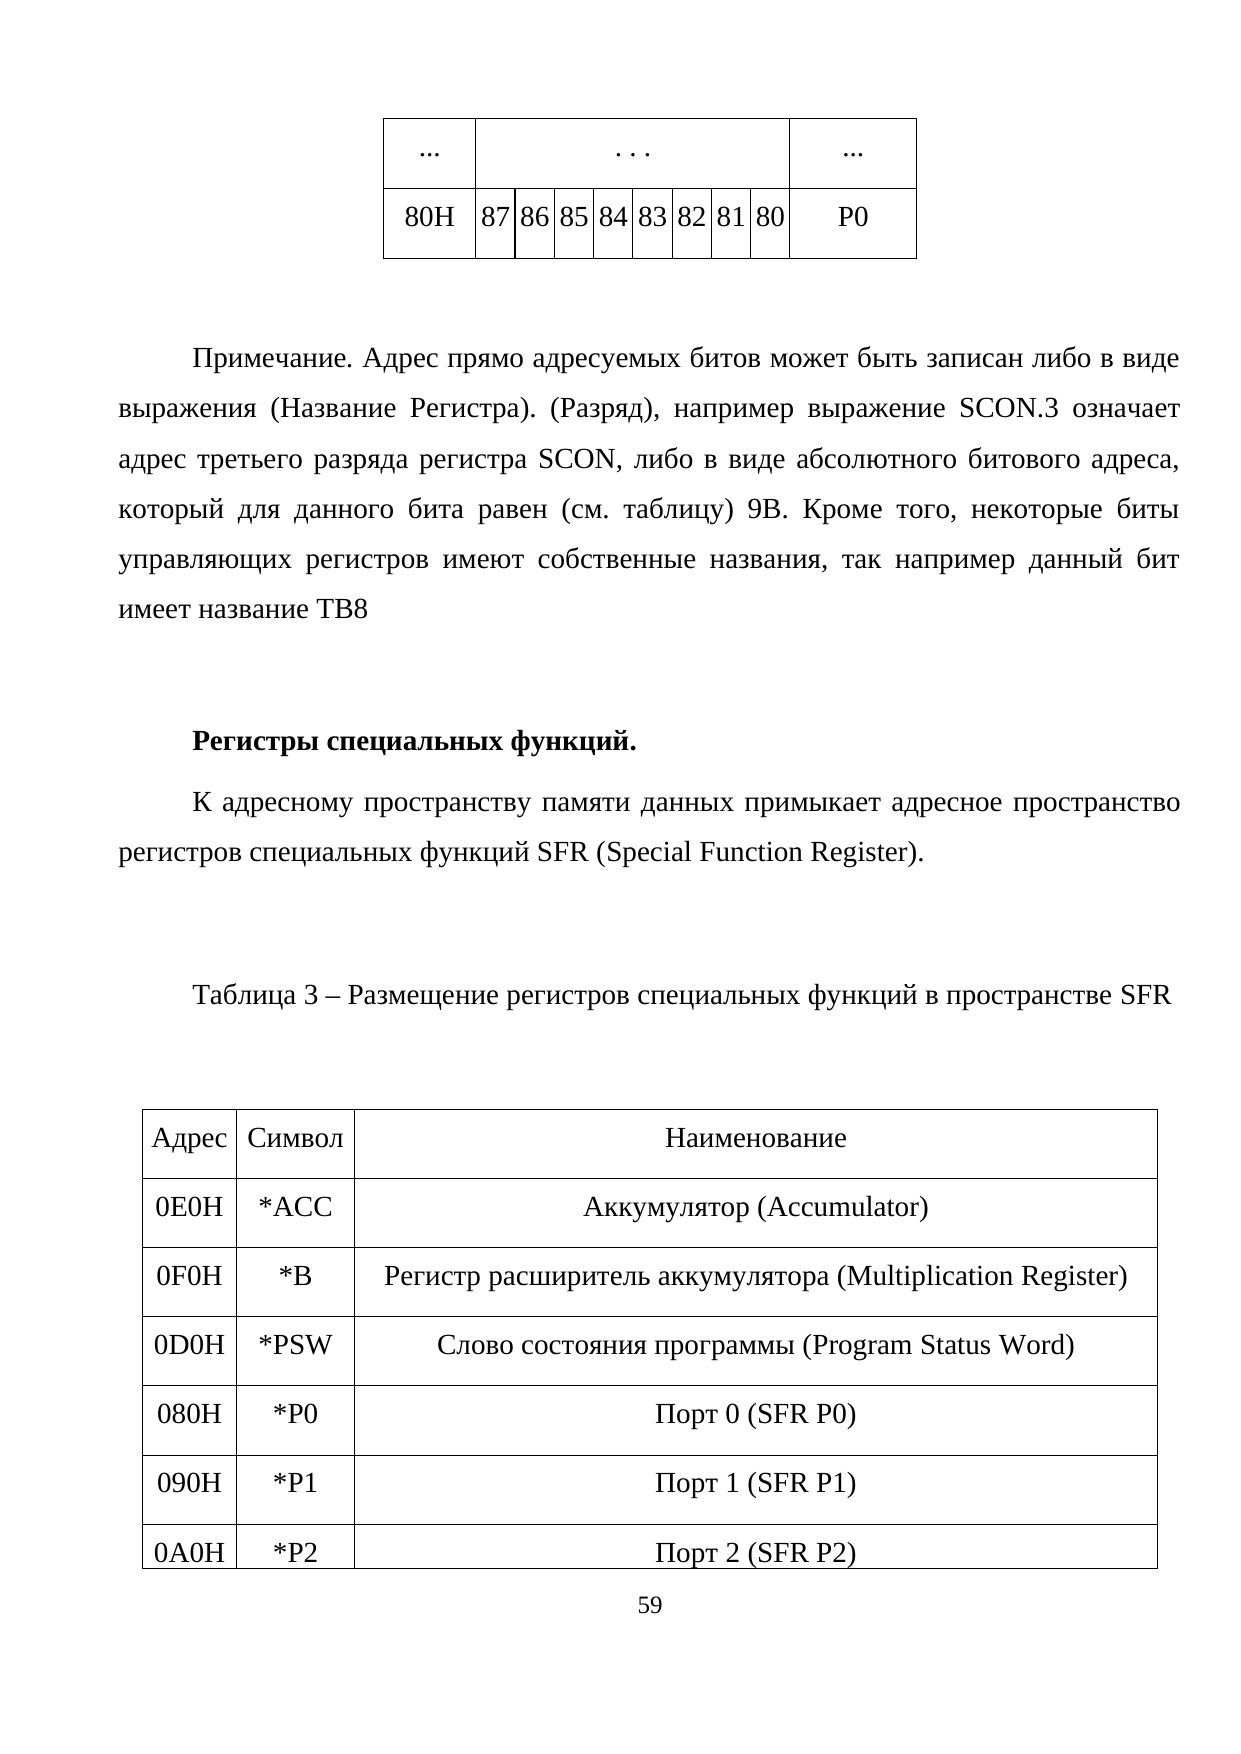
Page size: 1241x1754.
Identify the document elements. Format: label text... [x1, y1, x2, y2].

table_cell *Р1 [237, 1456, 354, 1524]
table_cell ... [384, 119, 475, 188]
table_cell Порт 2 (SFR P2) [355, 1525, 1157, 1568]
table_cell 0D0H [143, 1317, 236, 1385]
table_cell 84 [594, 189, 632, 257]
text К адресному пространству памяти данных примыкает адресное пространство регистров специальных функций SFR (Special Function Register). [118, 784, 1181, 868]
table_cell *P0 [237, 1386, 354, 1454]
table_cell *АСС [237, 1179, 354, 1247]
table_cell Порт 0 (SFR P0) [355, 1386, 1157, 1454]
table_cell Порт 1 (SFR P1) [355, 1456, 1157, 1524]
table_cell 80H [384, 189, 475, 257]
table_cell 85 [555, 189, 593, 257]
table_header Наименование [355, 1110, 1157, 1178]
table_cell ... [790, 119, 916, 188]
table_cell 86 [516, 189, 554, 257]
table_cell 80 [751, 189, 789, 257]
table_cell Регистр расширитель аккумулятора (Multiplication Register) [355, 1248, 1157, 1316]
table_cell 090H [143, 1456, 236, 1524]
table_cell *P2 [237, 1525, 354, 1568]
table_cell 87 [476, 189, 514, 257]
subtitle Регистры специальных функций. [118, 723, 1181, 757]
table_cell 82 [673, 189, 711, 257]
table_header Адрес [143, 1110, 236, 1178]
table_cell 83 [633, 189, 672, 257]
text Таблица 3 – Размещение регистров специальных функций в пространстве SFR [118, 977, 1181, 1010]
table_cell 81 [712, 189, 750, 257]
table_cell Слово состояния программы (Program Status Word) [355, 1317, 1157, 1385]
table_cell P0 [790, 189, 916, 257]
table_cell 0A0H [143, 1525, 236, 1568]
table_cell Аккумулятор (Accumulator) [355, 1179, 1157, 1247]
table_cell *PSW [237, 1317, 354, 1385]
table_cell 080Н [143, 1386, 236, 1454]
table_header Символ [237, 1110, 354, 1178]
table_cell 0E0H [143, 1179, 236, 1247]
table_cell 0F0H [143, 1248, 236, 1316]
table_cell . . . [476, 119, 789, 188]
text Примечание. Адрес прямо адресуемых битов может быть записан либо в виде выражения (Название Регистра). (Разряд), например выражение SCON.3 означает адрес третьего разряда регистра SCON, либо в виде абсолютного битового адреса, который для данного бита равен (см. таблицу) 9B. Кроме того, некоторые биты управляющих регистров имеют собственные названия, так например данный бит имеет название TB8 [118, 340, 1181, 625]
table_cell *В [237, 1248, 354, 1316]
